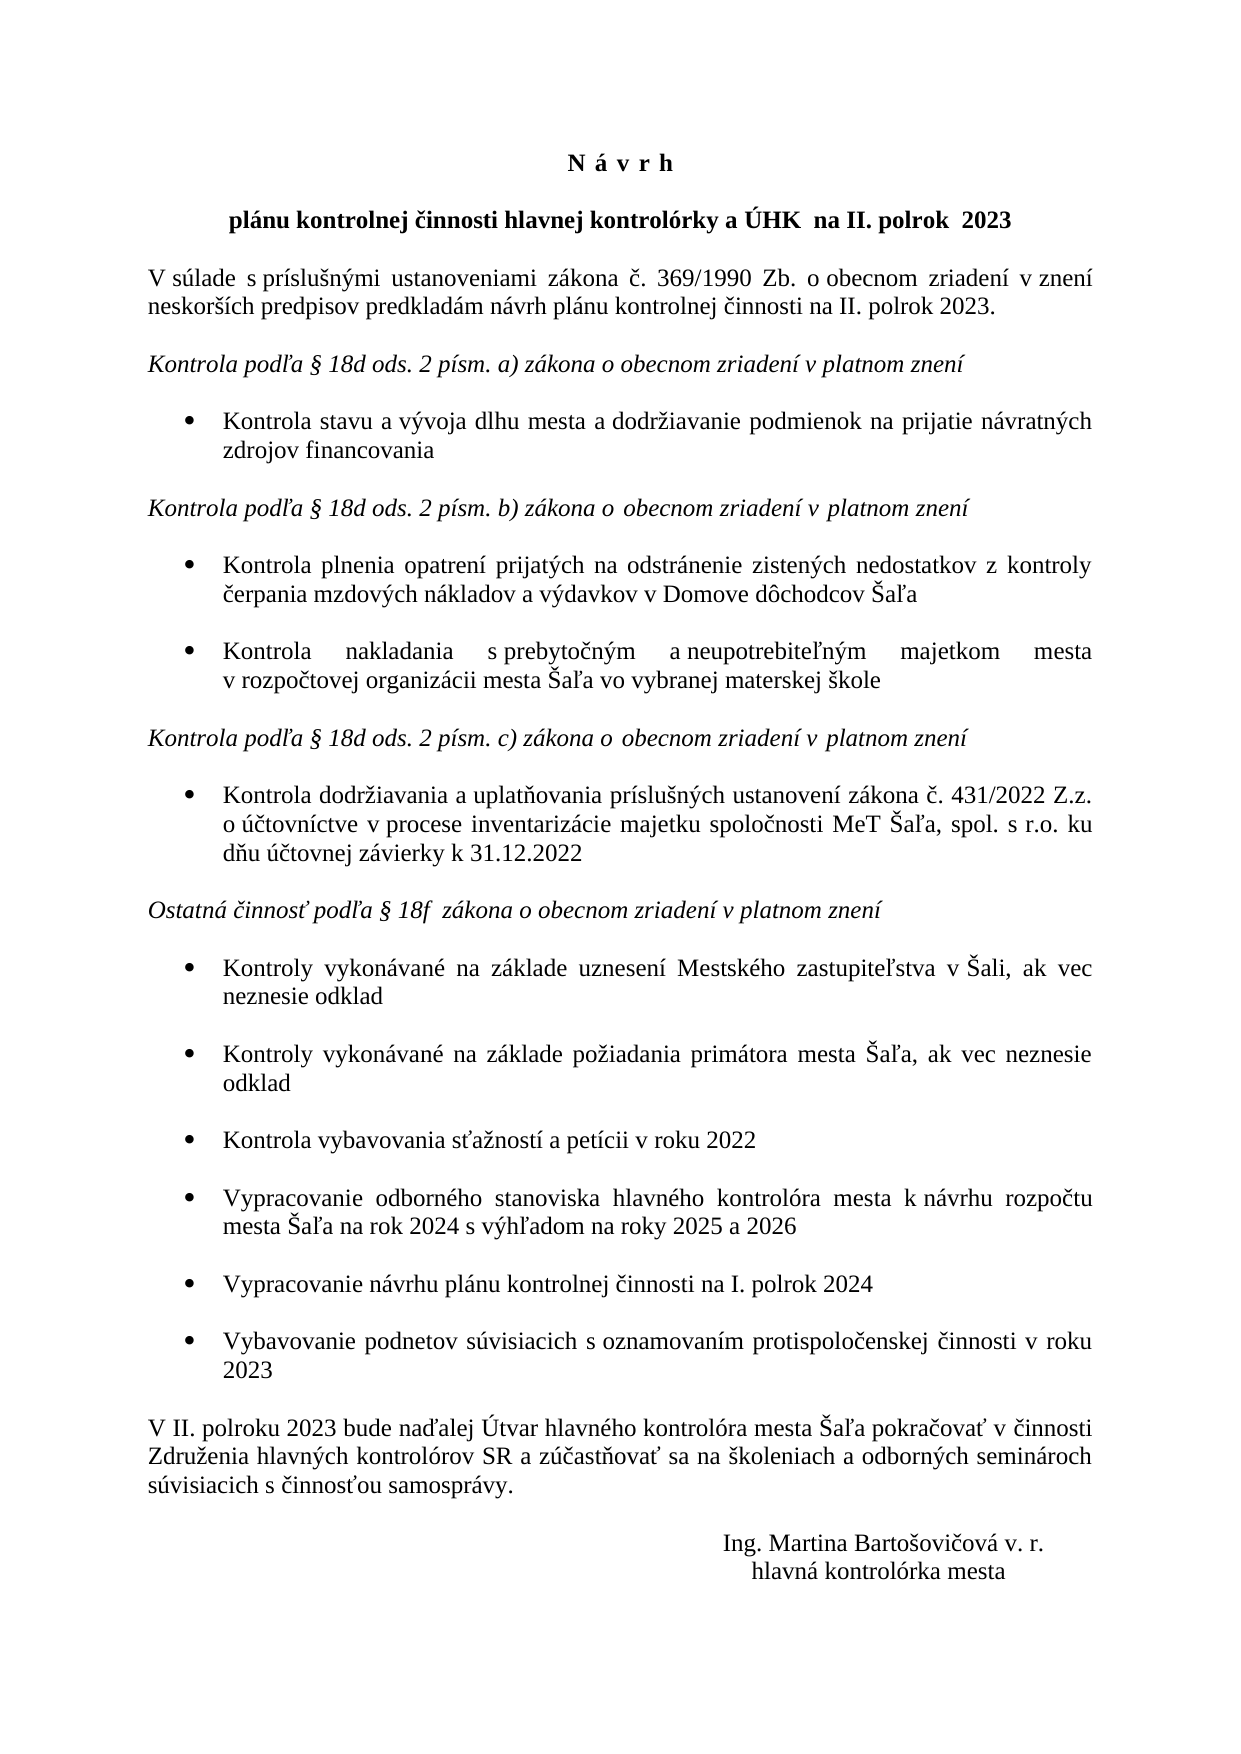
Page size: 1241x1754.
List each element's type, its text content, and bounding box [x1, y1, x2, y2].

list Kontrola nakladania s prebytočným a neupotrebiteľným majetkom mesta v rozpočtovej organizácii mesta Šaľa vo vybranej materskej škole [185, 636, 1092, 694]
text Ostatná činnosť podľa § 18f zákona o obecnom zriadení v platnom znení [148, 895, 1092, 924]
list Kontrola dodržiavania a uplatňovania príslušných ustanovení zákona č. 431/2022 Z.z. o účtovníctve v procese inventarizácie majetku spoločnosti MeT Šaľa, spol. s r.o. ku dňu účtovnej závierky k 31.12.2022 [185, 780, 1092, 866]
text hlavná kontrolórka mesta [148, 1556, 1092, 1585]
text plánu kontrolnej činnosti hlavnej kontrolórky a ÚHK na II. polrok 2023 [148, 205, 1092, 234]
list Vybavovanie podnetov súvisiacich s oznamovaním protispoločenskej činnosti v roku 2023 [185, 1326, 1092, 1384]
list Kontrola stavu a vývoja dlhu mesta a dodržiavanie podmienok na prijatie návratných zdrojov financovania [185, 406, 1092, 464]
list Vypracovanie návrhu plánu kontrolnej činnosti na I. polrok 2024 [185, 1269, 1092, 1298]
list Kontroly vykonávané na základe uznesení Mestského zastupiteľstva v Šali, ak vec neznesie odklad [185, 953, 1092, 1010]
subtitle N á v r h [148, 148, 1092, 176]
text V súlade s príslušnými ustanoveniami zákona č. 369/1990 Zb. o obecnom zriadení v znení neskorších predpisov predkladám návrh plánu kontrolnej činnosti na II. polrok 2023. [148, 263, 1092, 320]
text V II. polroku 2023 bude naďalej Útvar hlavného kontrolóra mesta Šaľa pokračovať v činnosti Združenia hlavných kontrolórov SR a zúčastňovať sa na školeniach a odborných seminároch súvisiacich s činnosťou samosprávy. [148, 1413, 1092, 1499]
list Kontroly vykonávané na základe požiadania primátora mesta Šaľa, ak vec neznesie odklad [185, 1039, 1092, 1096]
text Kontrola podľa § 18d ods. 2 písm. b) zákona o obecnom zriadení v platnom znení [148, 493, 1092, 521]
list Kontrola plnenia opatrení prijatých na odstránenie zistených nedostatkov z kontroly čerpania mzdových nákladov a výdavkov v Domove dôchodcov Šaľa [185, 550, 1092, 608]
text Kontrola podľa § 18d ods. 2 písm. c) zákona o obecnom zriadení v platnom znení [148, 723, 1092, 751]
list Kontrola vybavovania sťažností a petícii v roku 2022 [185, 1125, 1092, 1154]
text Kontrola podľa § 18d ods. 2 písm. a) zákona o obecnom zriadení v platnom znení [148, 349, 1092, 378]
text Ing. Martina Bartošovičová v. r. [148, 1528, 1092, 1556]
list Vypracovanie odborného stanoviska hlavného kontrolóra mesta k návrhu rozpočtu mesta Šaľa na rok 2024 s výhľadom na roky 2025 a 2026 [185, 1183, 1092, 1240]
